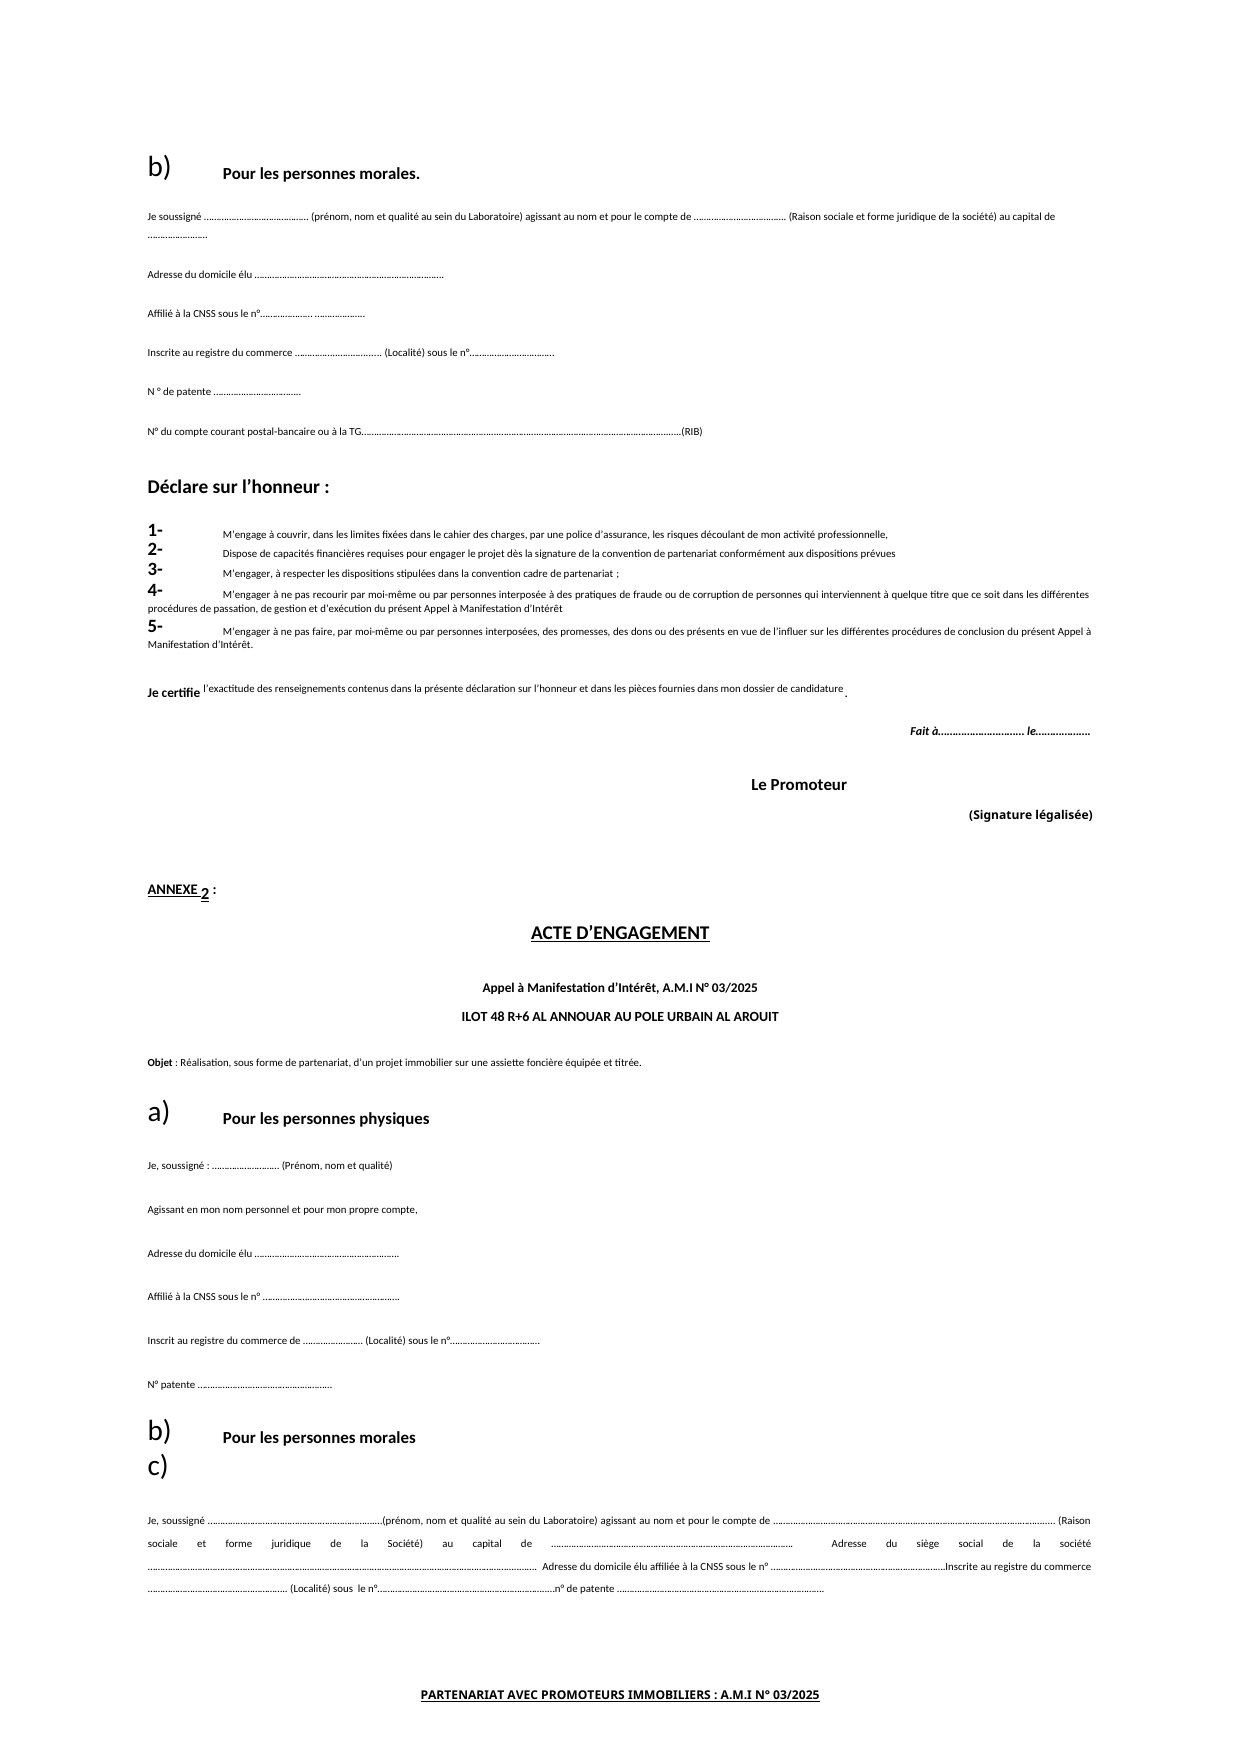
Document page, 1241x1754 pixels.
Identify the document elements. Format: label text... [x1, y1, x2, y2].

list M’engage à couvrir, dans les limites fixées dans le cahier des charges, par une police d’assurance, les risques découlant de mon activité professionnelle, [147, 518, 1093, 537]
text Je soussigné …………………………………… (prénom, nom et qualité au sein du Laboratoire) agissant au nom et pour le compte de ………………………………. (Raison sociale et forme juridique de la société) au capital de …………………… [147, 204, 1093, 241]
list Pour les personnes physiques [147, 1093, 1093, 1128]
list M’engager à ne pas faire, par moi-même ou par personnes interposées, des promesses, des dons ou des présents en vue de l’influer sur les différentes procédures de conclusion du présent Appel à Manifestation d’Intérêt. [147, 615, 1093, 651]
text N ° de patente …………………………….. [147, 379, 1093, 397]
text Je, soussigné : ……………………… (Prénom, nom et qualité) [147, 1149, 1093, 1172]
text N° patente ……………………………………………… [147, 1368, 1093, 1391]
text Je certifie l’exactitude des renseignements contenus dans la présente déclaration sur l’honneur et dans les pièces fournies dans mon dossier de candidature. [147, 672, 1093, 694]
text Appel à Manifestation d’Intérêt, A.M.I N° 03/2025 [147, 967, 1093, 996]
text Fait à………………………… le………………. [147, 715, 1093, 738]
text Inscrit au registre du commerce de …………………… (Localité) sous le n°……………………………… [147, 1324, 1093, 1347]
text Déclare sur l’honneur : [147, 457, 1093, 498]
text N° du compte courant postal-bancaire ou à la TG……………………………………………….…………….…………………………………………….…..(RIB) [147, 418, 1093, 437]
list Pour les personnes morales [147, 1412, 1093, 1447]
text Agissant en mon nom personnel et pour mon propre compte, [147, 1193, 1121, 1216]
text Adresse du domicile élu …………………………………………………. [147, 1237, 1093, 1260]
text ILOT 48 R+6 AL ANNOUAR AU POLE URBAIN AL AROUIT [147, 996, 1093, 1025]
list M’engager à ne pas recourir par moi-même ou par personnes interposée à des pratiques de fraude ou de corruption de personnes qui interviennent à quelque titre que ce soit dans les différentes procédures de passation, de gestion et d’exécution du présent Appel à Manifestation d’Intérêt [147, 578, 1093, 615]
text Adresse du domicile élu …………………………………………………………………. [147, 262, 1093, 280]
text Affilié à la CNSS sous le n°………………… ……………….. [147, 301, 1093, 319]
text ANNEXE 2 : [147, 868, 1093, 903]
text ACTE D’ENGAGEMENT [147, 903, 1093, 944]
text Objet : Réalisation, sous forme de partenariat, d’un projet immobilier sur une assiette foncière équipée et titrée. [147, 1046, 1093, 1068]
list Dispose de capacités financières requises pour engager le projet dès la signature de la convention de partenariat conformément aux dispositions prévues [147, 537, 1093, 557]
text Le Promoteur [147, 759, 1093, 795]
list Pour les personnes morales. [147, 148, 1093, 183]
list M’engager, à respecter les dispositions stipulées dans la convention cadre de partenariat ; [147, 557, 1093, 578]
text Inscrite au registre du commerce ……………..……..…...... (Localité) sous le n°……………….…………… [147, 340, 1093, 358]
text Je, soussigné ………………………………………………………….…(prénom, nom et qualité au sein du Laboratoire) agissant au nom et pour le compte de ………………………………………………………………………………………………..… (Raison sociale et forme juridique de la Société) au capital de ……………………………………………………………………………………. Adresse du siège social de la société …………………………………………………………………………………………………………………………………..……. Adresse du domicile élu affiliée à la CNSS sous le n° …………………………………………………………….Inscrite au registre du commerce ……………………………………………….. (Localité) sous le n°…………………………………………………………..…n° de patente ……………………………………………….………………………. [147, 1504, 1093, 1596]
text (Signature légalisée) [147, 795, 1093, 823]
text Affilié à la CNSS sous le n° ………………………………………………. [147, 1281, 1093, 1303]
